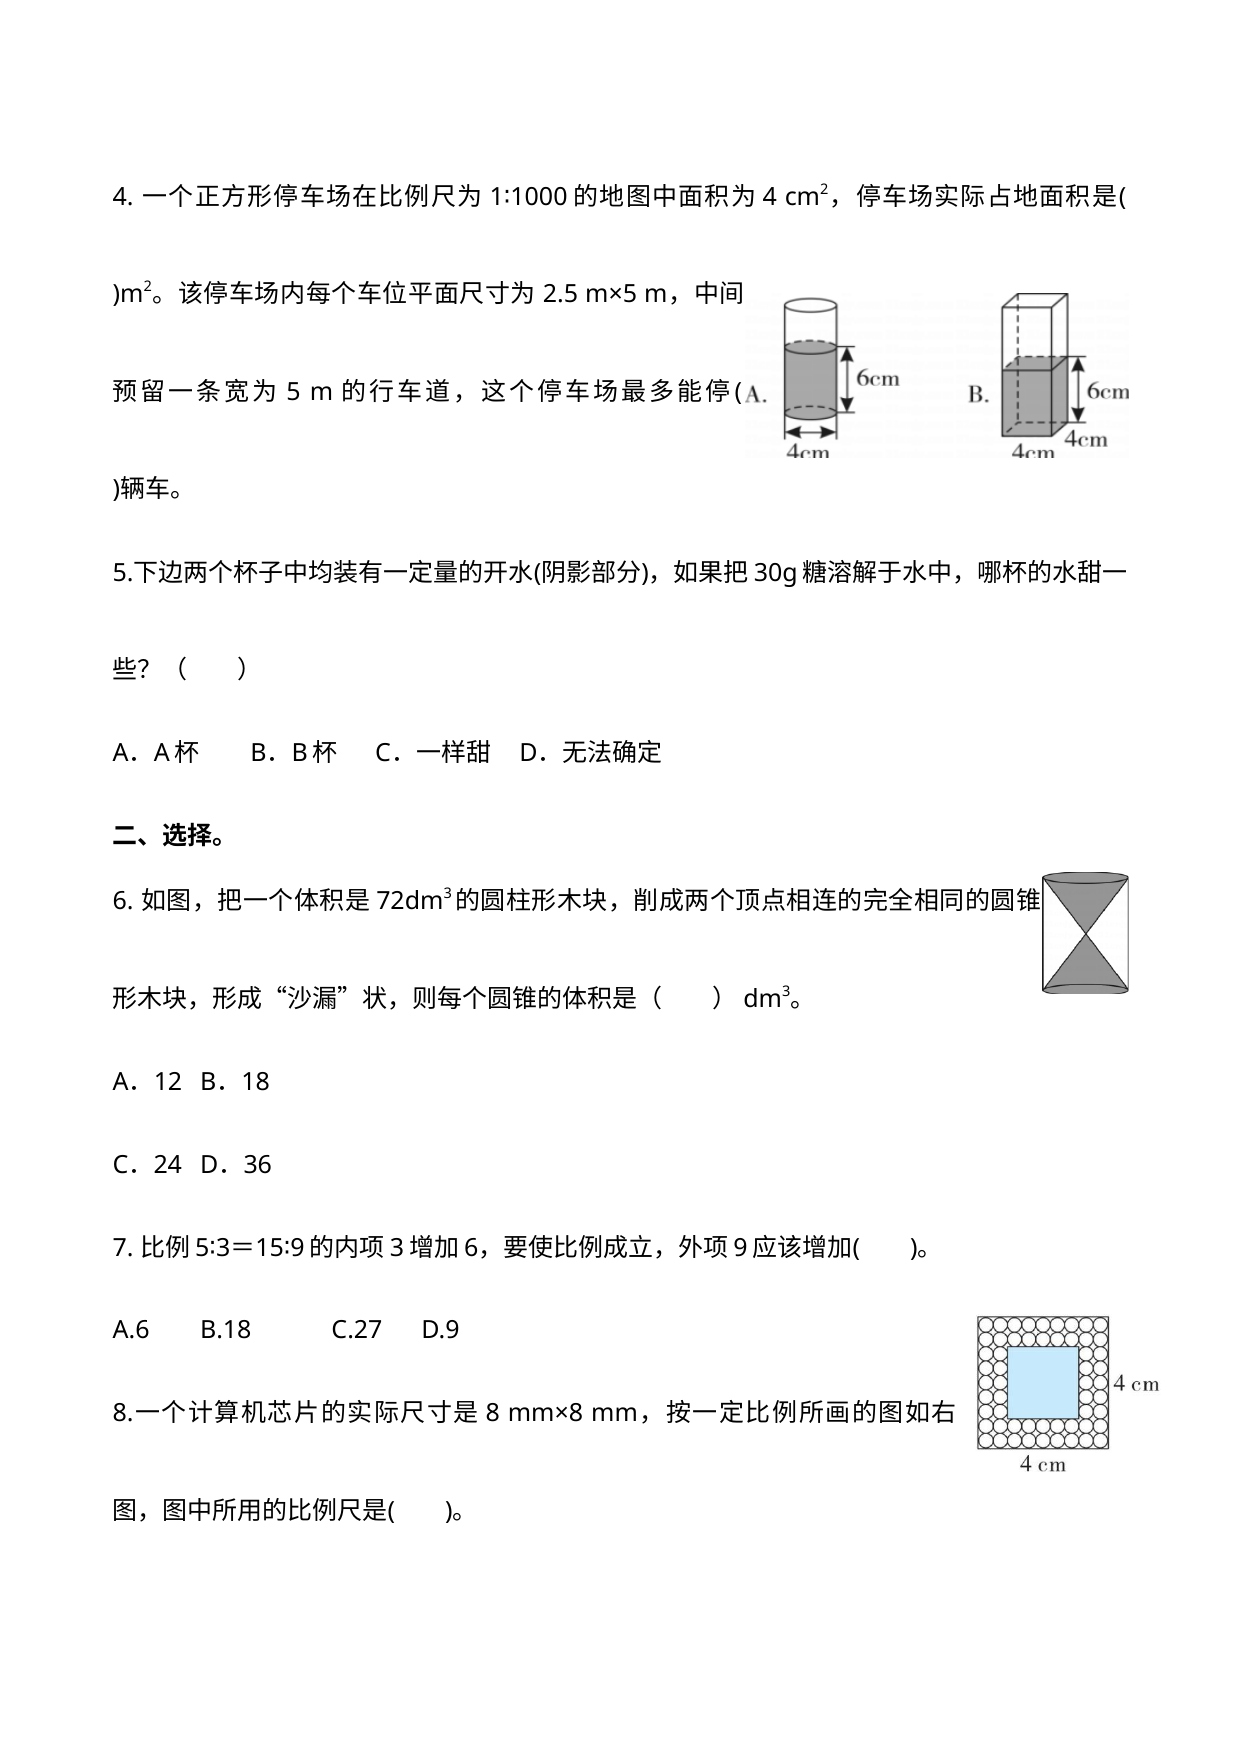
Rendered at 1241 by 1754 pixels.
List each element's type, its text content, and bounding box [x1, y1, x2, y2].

text 二、选择。 [112, 801, 1128, 866]
text 4. 一个正方形停车场在比例尺为1∶1000的地图中面积为4 cm2，停车场实际占地面积是( )m2。该停车场内每个车位平面尺寸为2.5 m×5 m，中间预留一条宽为5 m的行车道，这个停车场最多能停( )辆车。 [112, 162, 1128, 519]
text 7. 比例5∶3＝15∶9的内项3增加6，要使比例成立，外项9应该增加( )。 [112, 1213, 1128, 1278]
text A.6 B.18 C.27 D.9 [112, 1296, 1128, 1361]
text 5.下边两个杯子中均装有一定量的开水(阴影部分)，如果把30g糖溶解于水中，哪杯的水甜一些？（ ） [112, 538, 1128, 700]
text A．12 B．18 [112, 1047, 1128, 1112]
text 8.一个计算机芯片的实际尺寸是8 mm×8 mm，按一定比例所画的图如右图，图中所用的比例尺是( )。 [112, 1378, 1128, 1541]
text A．A杯 B．B杯 C．一样甜 D．无法确定 [112, 718, 1128, 783]
text C．24 D．36 [112, 1130, 1128, 1195]
picture [1042, 872, 1129, 991]
picture [745, 293, 1129, 456]
picture [975, 1314, 1161, 1472]
text 6. 如图，把一个体积是72dm3的圆柱形木块，削成两个顶点相连的完全相同的圆锥形木块，形成“沙漏”状，则每个圆锥的体积是（ ） dm3。 [112, 866, 1128, 1029]
